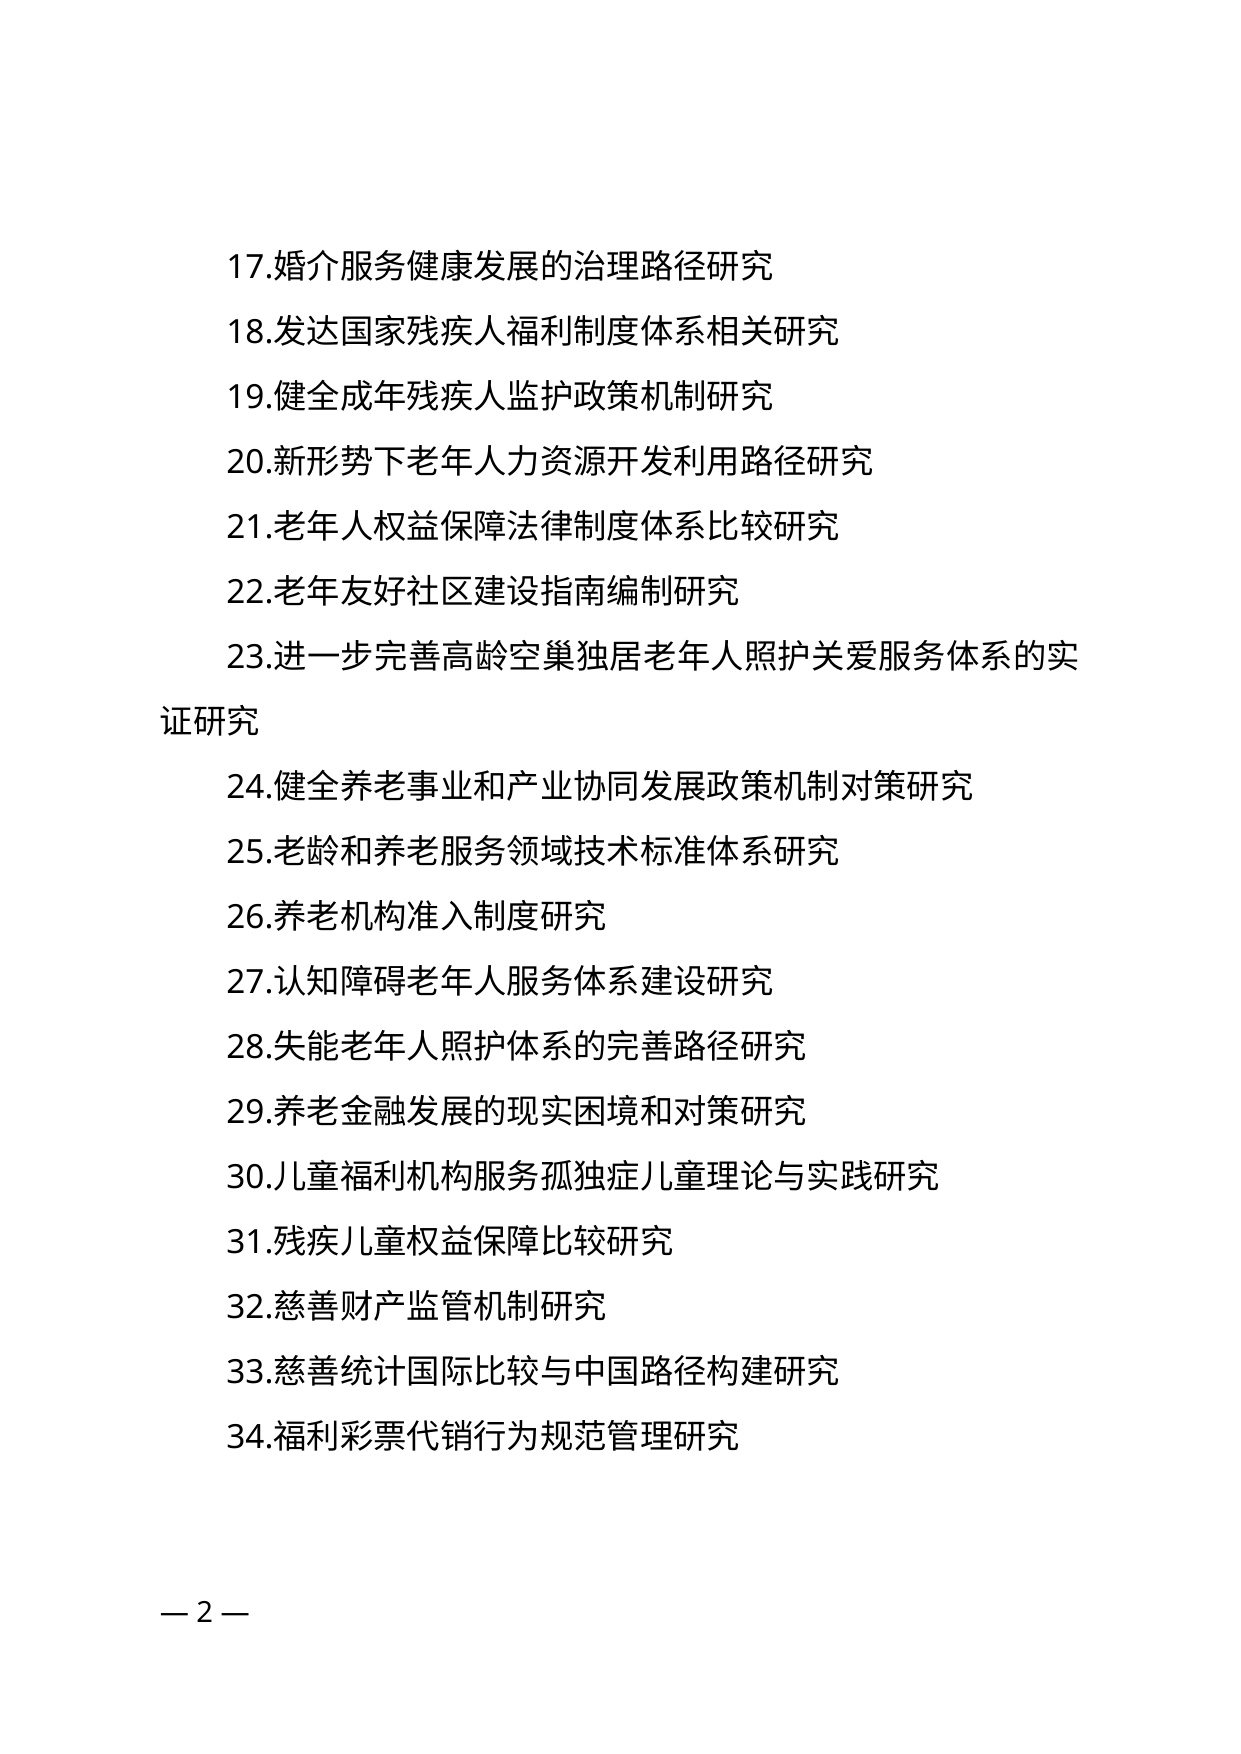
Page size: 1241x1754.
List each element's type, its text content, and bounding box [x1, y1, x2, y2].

list 24.健全养老事业和产业协同发展政策机制对策研究 [159, 752, 1081, 817]
list 32.慈善财产监管机制研究 [159, 1272, 1081, 1337]
list 19.健全成年残疾人监护政策机制研究 [159, 362, 1081, 427]
list 18.发达国家残疾人福利制度体系相关研究 [159, 297, 1081, 362]
list 28.失能老年人照护体系的完善路径研究 [159, 1012, 1081, 1077]
list 17.婚介服务健康发展的治理路径研究 [159, 232, 1081, 297]
list 23.进一步完善高龄空巢独居老年人照护关爱服务体系的实证研究 [159, 622, 1081, 752]
list 20.新形势下老年人力资源开发利用路径研究 [159, 427, 1081, 492]
list 25.老龄和养老服务领域技术标准体系研究 [159, 817, 1081, 882]
list 33.慈善统计国际比较与中国路径构建研究 [159, 1337, 1081, 1402]
list 27.认知障碍老年人服务体系建设研究 [159, 947, 1081, 1012]
list 26.养老机构准入制度研究 [159, 882, 1081, 947]
list 34.福利彩票代销行为规范管理研究 [159, 1402, 1081, 1467]
list 31.残疾儿童权益保障比较研究 [159, 1207, 1081, 1272]
list 29.养老金融发展的现实困境和对策研究 [159, 1077, 1081, 1142]
list 30.儿童福利机构服务孤独症儿童理论与实践研究 [159, 1142, 1081, 1207]
list 21.老年人权益保障法律制度体系比较研究 [159, 492, 1081, 557]
list 22.老年友好社区建设指南编制研究 [159, 557, 1081, 622]
